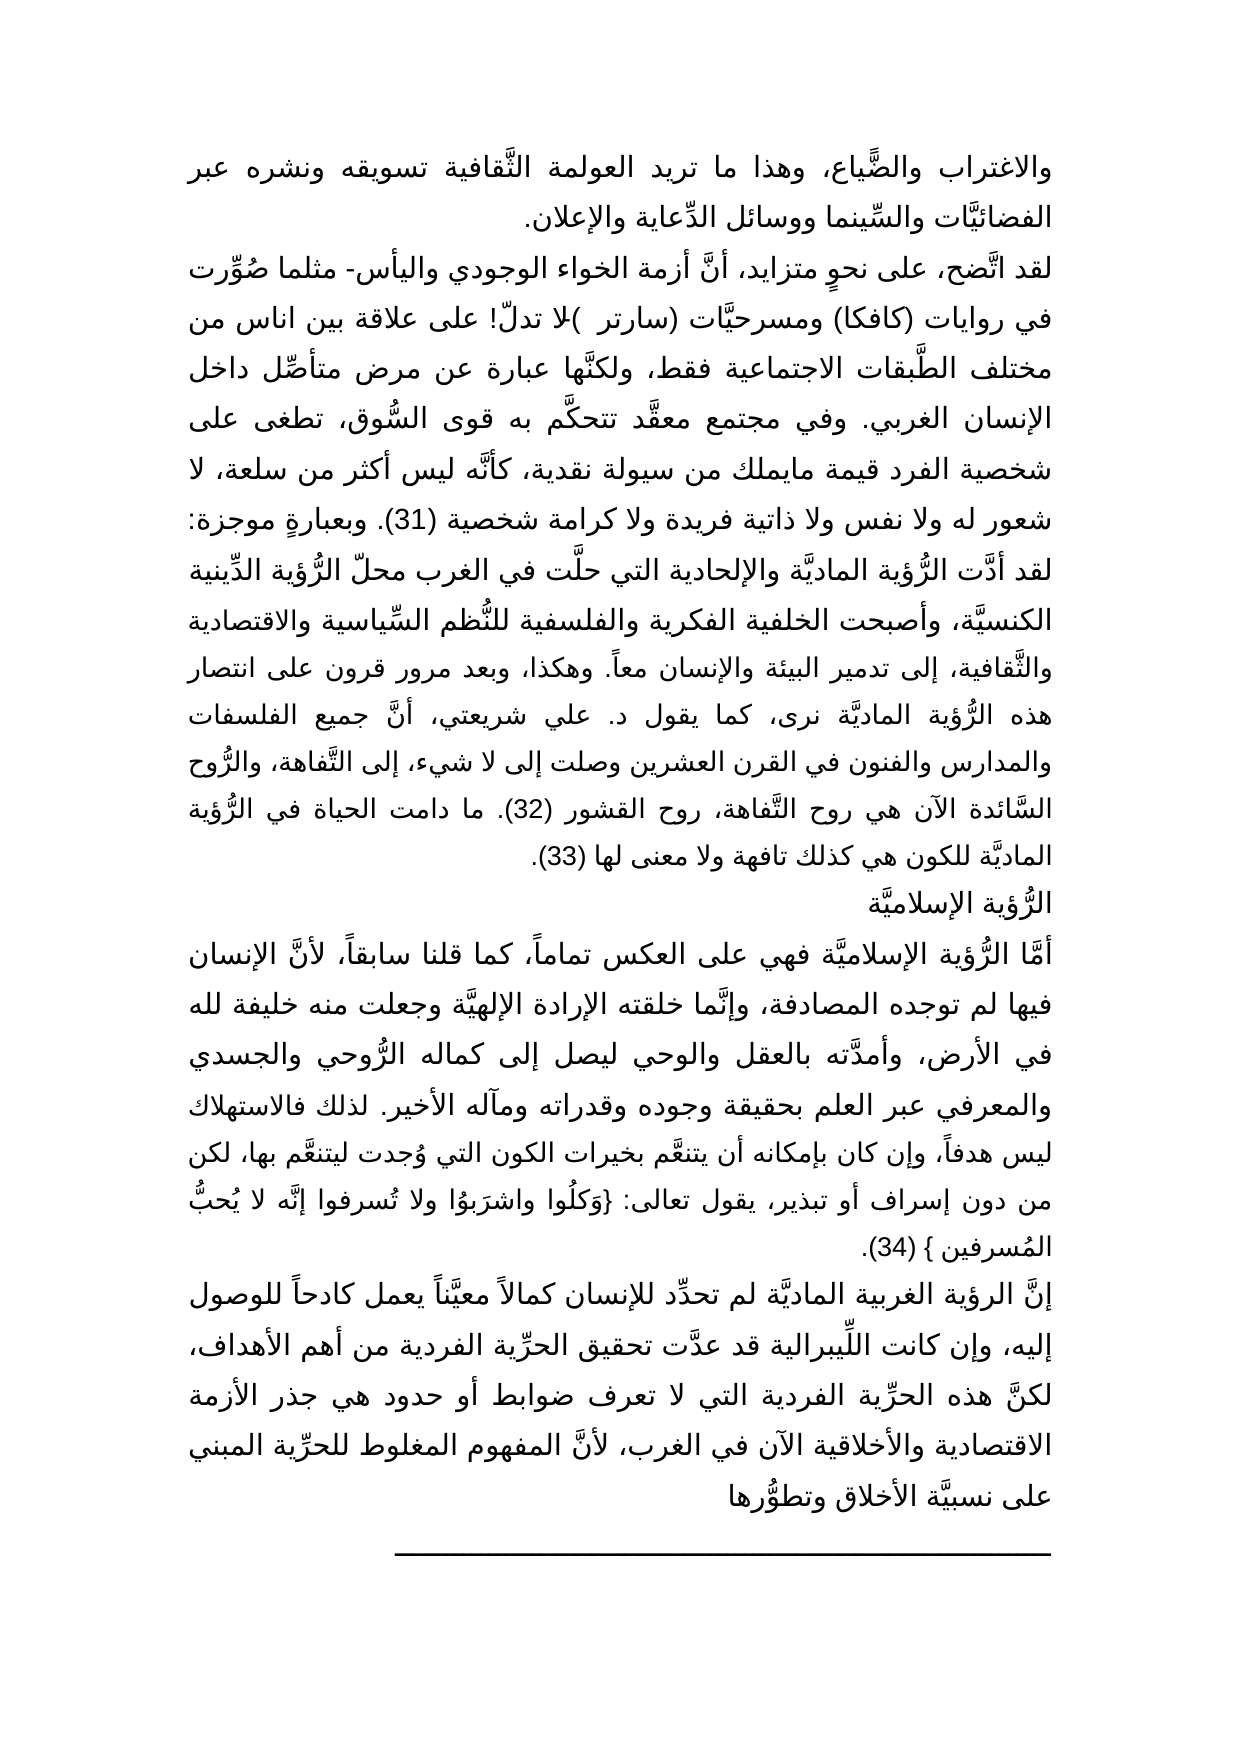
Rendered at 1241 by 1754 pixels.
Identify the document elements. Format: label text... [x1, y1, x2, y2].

text لقد اتَّضح، على نحوٍ متزايد، أنَّ أزمة الخواء الوجودي واليأس- مثلما صُوِّرت في روايات (كافكا) ومسرحيَّات (سارتر)- لا تدلّ! على علاقة بين اناس من مختلف الطَّبقات الاجتماعية فقط، ولكنَّها عبارة عن مرض متأصِّل داخل الإنسان الغربي. وفي مجتمع معقَّد تتحكَّم به قوى السُّوق، تطغى على شخصية الفرد قيمة مايملك من سيولة نقدية، كأنَّه ليس أكثر من سلعة، لا شعور له ولا نفس ولا ذاتية فريدة ولا كرامة شخصية (31). وبعبارةٍ موجزة: لقد أدَّت الرُّؤية الماديَّة والإلحادية التي حلَّت في الغرب محلّ الرُّؤية الدِّينية الكنسيَّة، وأصبحت الخلفية الفكرية والفلسفية للنُّظم السِّياسية والاقتصادية والثَّقافية، إلى تدمير البيئة والإنسان معاً. وهكذا، وبعد مرور قرون على انتصار هذه الرُّؤية الماديَّة نرى، كما يقول د. علي شريعتي، أنَّ جميع الفلسفات والمدارس والفنون في القرن العشرين وصلت إلى لا شيء، إلى التَّفاهة، والرُّوح السَّائدة الآن هي روح التَّفاهة، روح القشور (32). ما دامت الحياة في الرُّؤية الماديَّة للكون هي كذلك تافهة ولا معنى لها (33). [187, 251, 1053, 871]
text أمَّا الرُّؤية الإسلاميَّة فهي على العكس تماماً، كما قلنا سابقاً، لأنَّ الإنسان فيها لم توجده المصادفة، وإنَّما خلقته الإرادة الإلهيَّة وجعلت منه خليفة لله في الأرض، وأمدَّته بالعقل والوحي ليصل إلى كماله الرُّوحي والجسدي والمعرفي عبر العلم بحقيقة وجوده وقدراته ومآله الأخير. لذلك فالاستهلاك ليس هدفاً، وإن كان بإمكانه أن يتنعَّم بخيرات الكون التي وُجدت ليتنعَّم بها، لكن من دون إسراف أو تبذير، يقول تعالى: {وَكلُوا واشرَبوُا ولا تُسرفوا إنَّه لا يُحبُّ المُسرفين } (34). [187, 937, 1053, 1262]
text والاغتراب والضًّياع، وهذا ما تريد العولمة الثَّقافية تسويقه ونشره عبر الفضائيَّات والسِّينما ووسائل الدِّعاية والإعلان. [187, 150, 1053, 234]
text الرُّؤية الإسلاميَّة [187, 886, 1053, 920]
text ـــــــــــــــــــــــــــــــــــــــــــــــــــــــــــــــــــــــــــــ [187, 1529, 1053, 1562]
text إنَّ الرؤية الغربية الماديَّة لم تحدِّد للإنسان كمالاً معيَّناً يعمل كادحاً للوصول إليه، وإن كانت اللِّيبرالية قد عدَّت تحقيق الحرِّية الفردية من أهم الأهداف، لكنَّ هذه الحرِّية الفردية التي لا تعرف ضوابط أو حدود هي جذر الأزمة الاقتصادية والأخلاقية الآن في الغرب، لأنَّ المفهوم المغلوط للحرِّية المبني على نسبيَّة الأخلاق وتطوُّرها [187, 1277, 1053, 1512]
